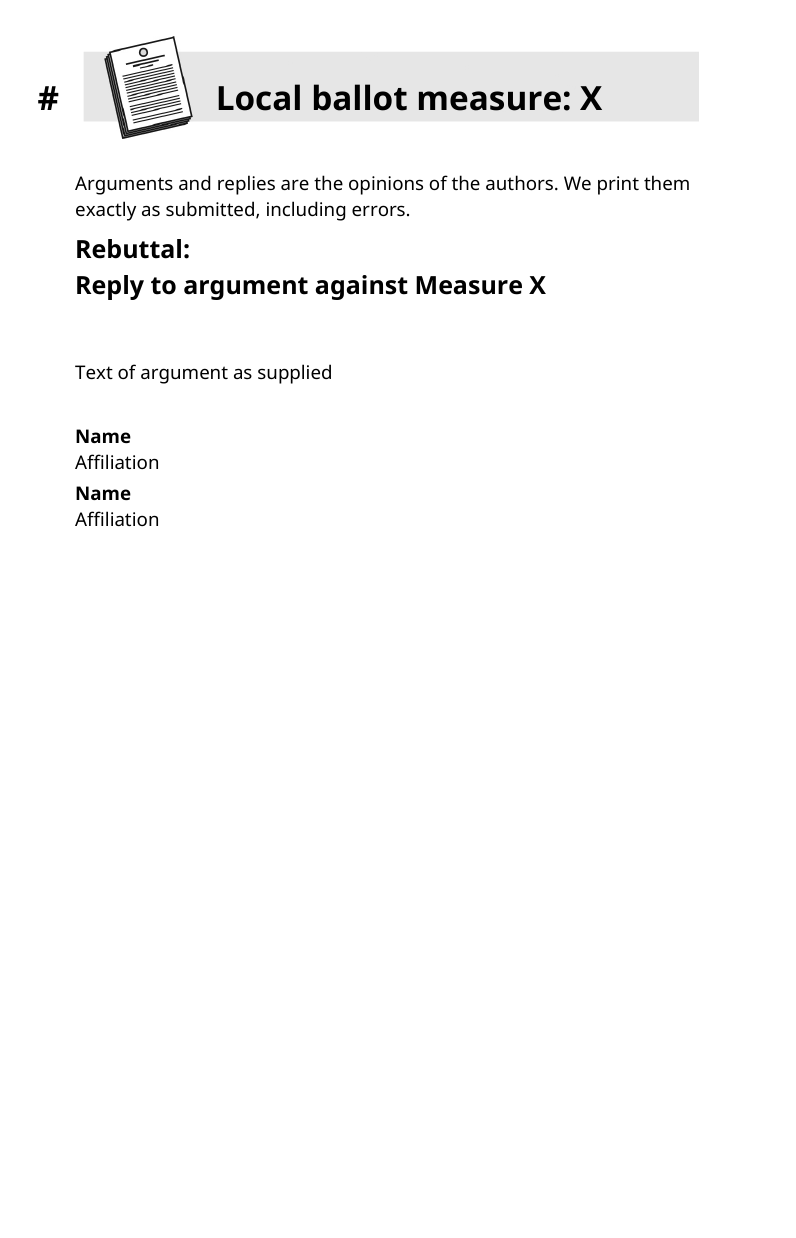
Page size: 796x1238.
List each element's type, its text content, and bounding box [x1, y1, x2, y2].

text Text of argument as supplied [75, 360, 721, 385]
text Name Affiliation [75, 481, 721, 532]
text Arguments and replies are the opinions of the authors. We print them exactly as submitted, including errors. [75, 170, 721, 221]
picture [83, 36, 699, 139]
text Name Affiliation [75, 423, 721, 474]
text Rebuttal: Reply to argument against Measure X [75, 232, 721, 302]
